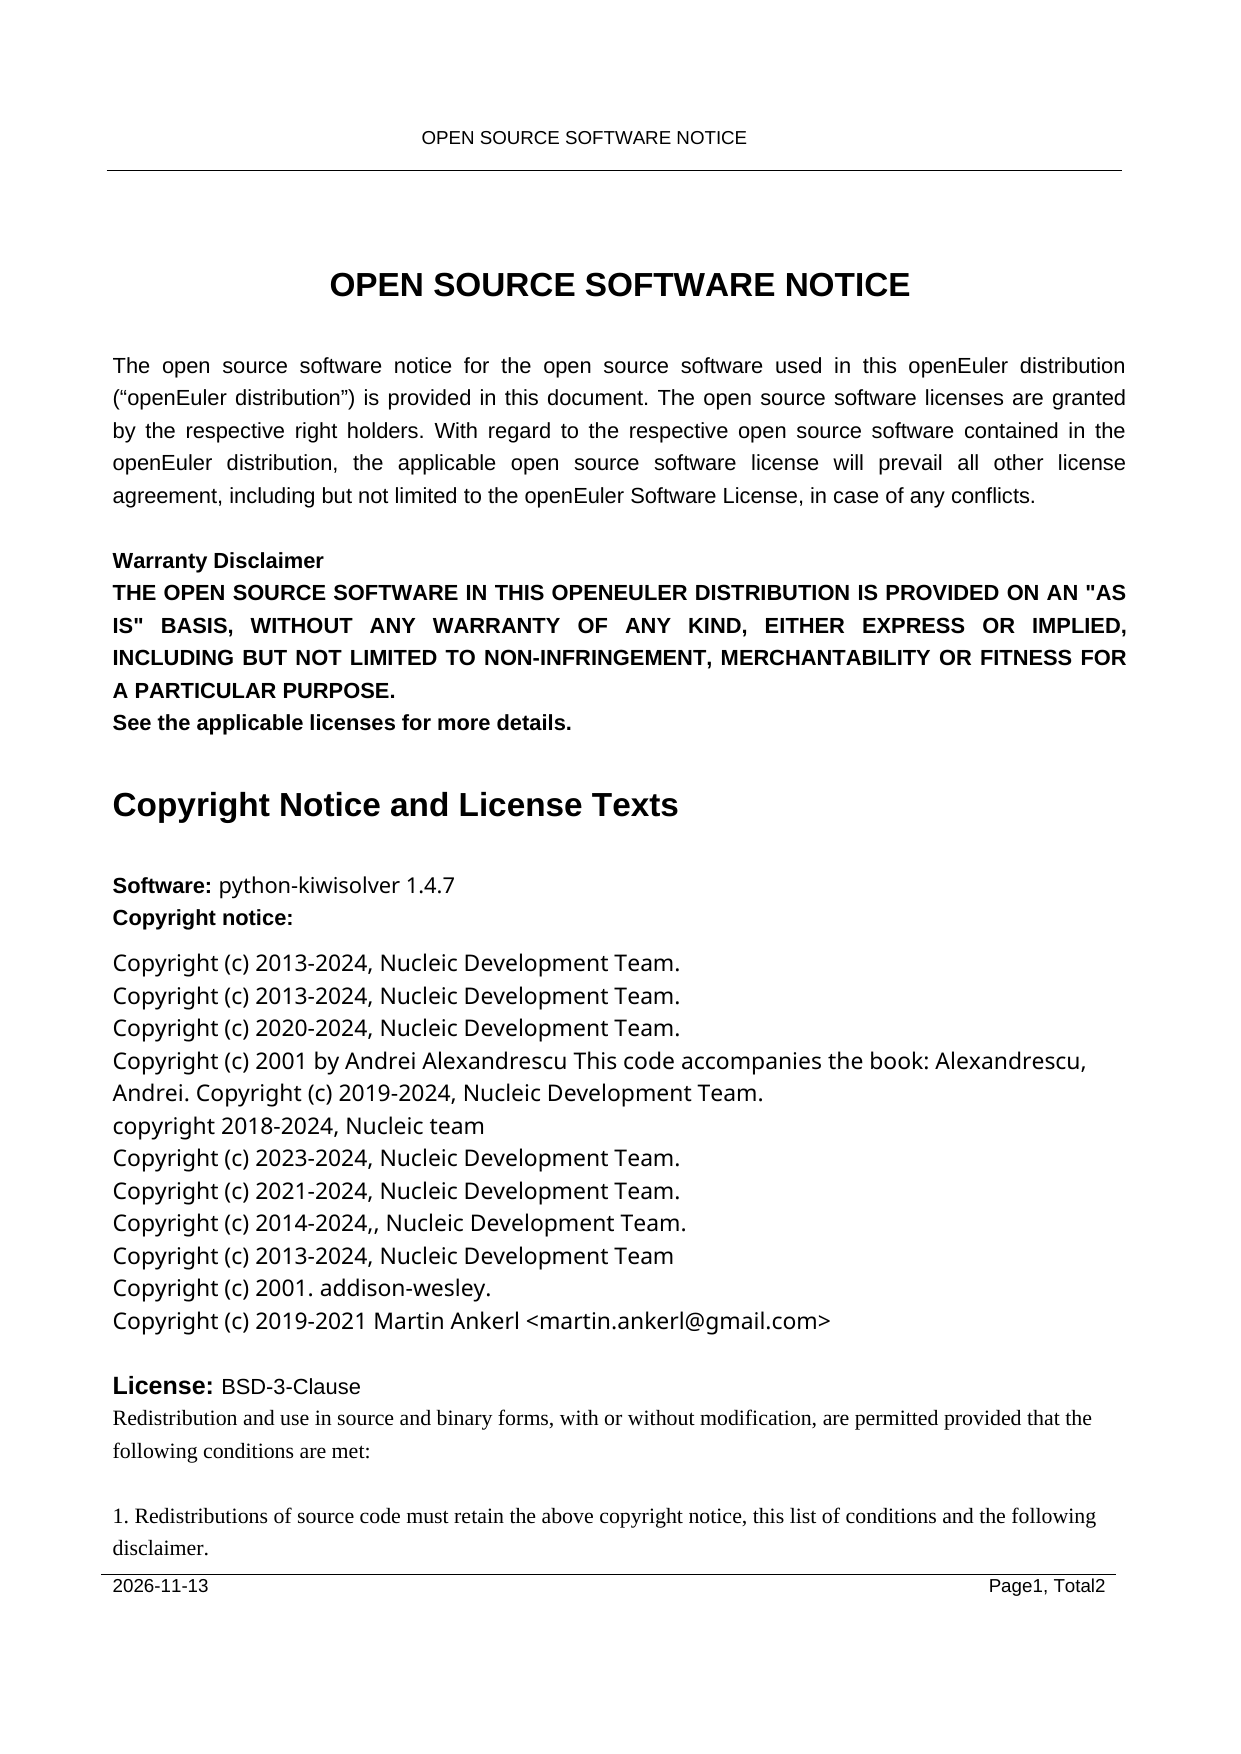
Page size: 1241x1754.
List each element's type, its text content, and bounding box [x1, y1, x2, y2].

text OPEN SOURCE SOFTWARE NOTICE [112, 251, 1128, 316]
text Copyright (c) 2013-2024, Nucleic Development Team. Copyright (c) 2013-2024, Nucleic Development Team. Copyright (c) 2020-2024, Nucleic Development Team. Copyright (c) 2001 by Andrei Alexandrescu This code accompanies the book: Alexandrescu, Andrei. Copyright (c) 2019-2024, Nucleic Development Team. copyright 2018-2024, Nucleic team Copyright (c) 2023-2024, Nucleic Development Team. Copyright (c) 2021-2024, Nucleic Development Team. Copyright (c) 2014-2024,, Nucleic Development Team. Copyright (c) 2013-2024, Nucleic Development Team Copyright (c) 2001. addison-wesley. Copyright (c) 2019-2021 Martin Ankerl <martin.ankerl@gmail.com> [112, 947, 1128, 1369]
text Warranty Disclaimer [112, 544, 1128, 576]
title Software: python-kiwisolver 1.4.7 [112, 869, 1128, 901]
text Copyright notice: [112, 901, 1128, 934]
text License: BSD-3-Clause [112, 1369, 1128, 1402]
text The open source software notice for the open source software used in this openEuler distribution (“openEuler distribution”) is provided in this document. The open source software licenses are granted by the respective right holders. With regard to the respective open source software contained in the openEuler distribution, the applicable open source software license will prevail all other license agreement, including but not limited to the openEuler Software License, in case of any conflicts. [112, 349, 1128, 511]
text THE OPEN SOURCE SOFTWARE IN THIS OPENEULER DISTRIBUTION IS PROVIDED ON AN "AS IS" BASIS, WITHOUT ANY WARRANTY OF ANY KIND, EITHER EXPRESS OR IMPLIED, INCLUDING BUT NOT LIMITED TO NON-INFRINGEMENT, MERCHANTABILITY OR FITNESS FOR A PARTICULAR PURPOSE. See the applicable licenses for more details. [112, 576, 1128, 739]
text Copyright Notice and License Texts [112, 771, 1128, 836]
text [112, 1402, 1128, 1564]
